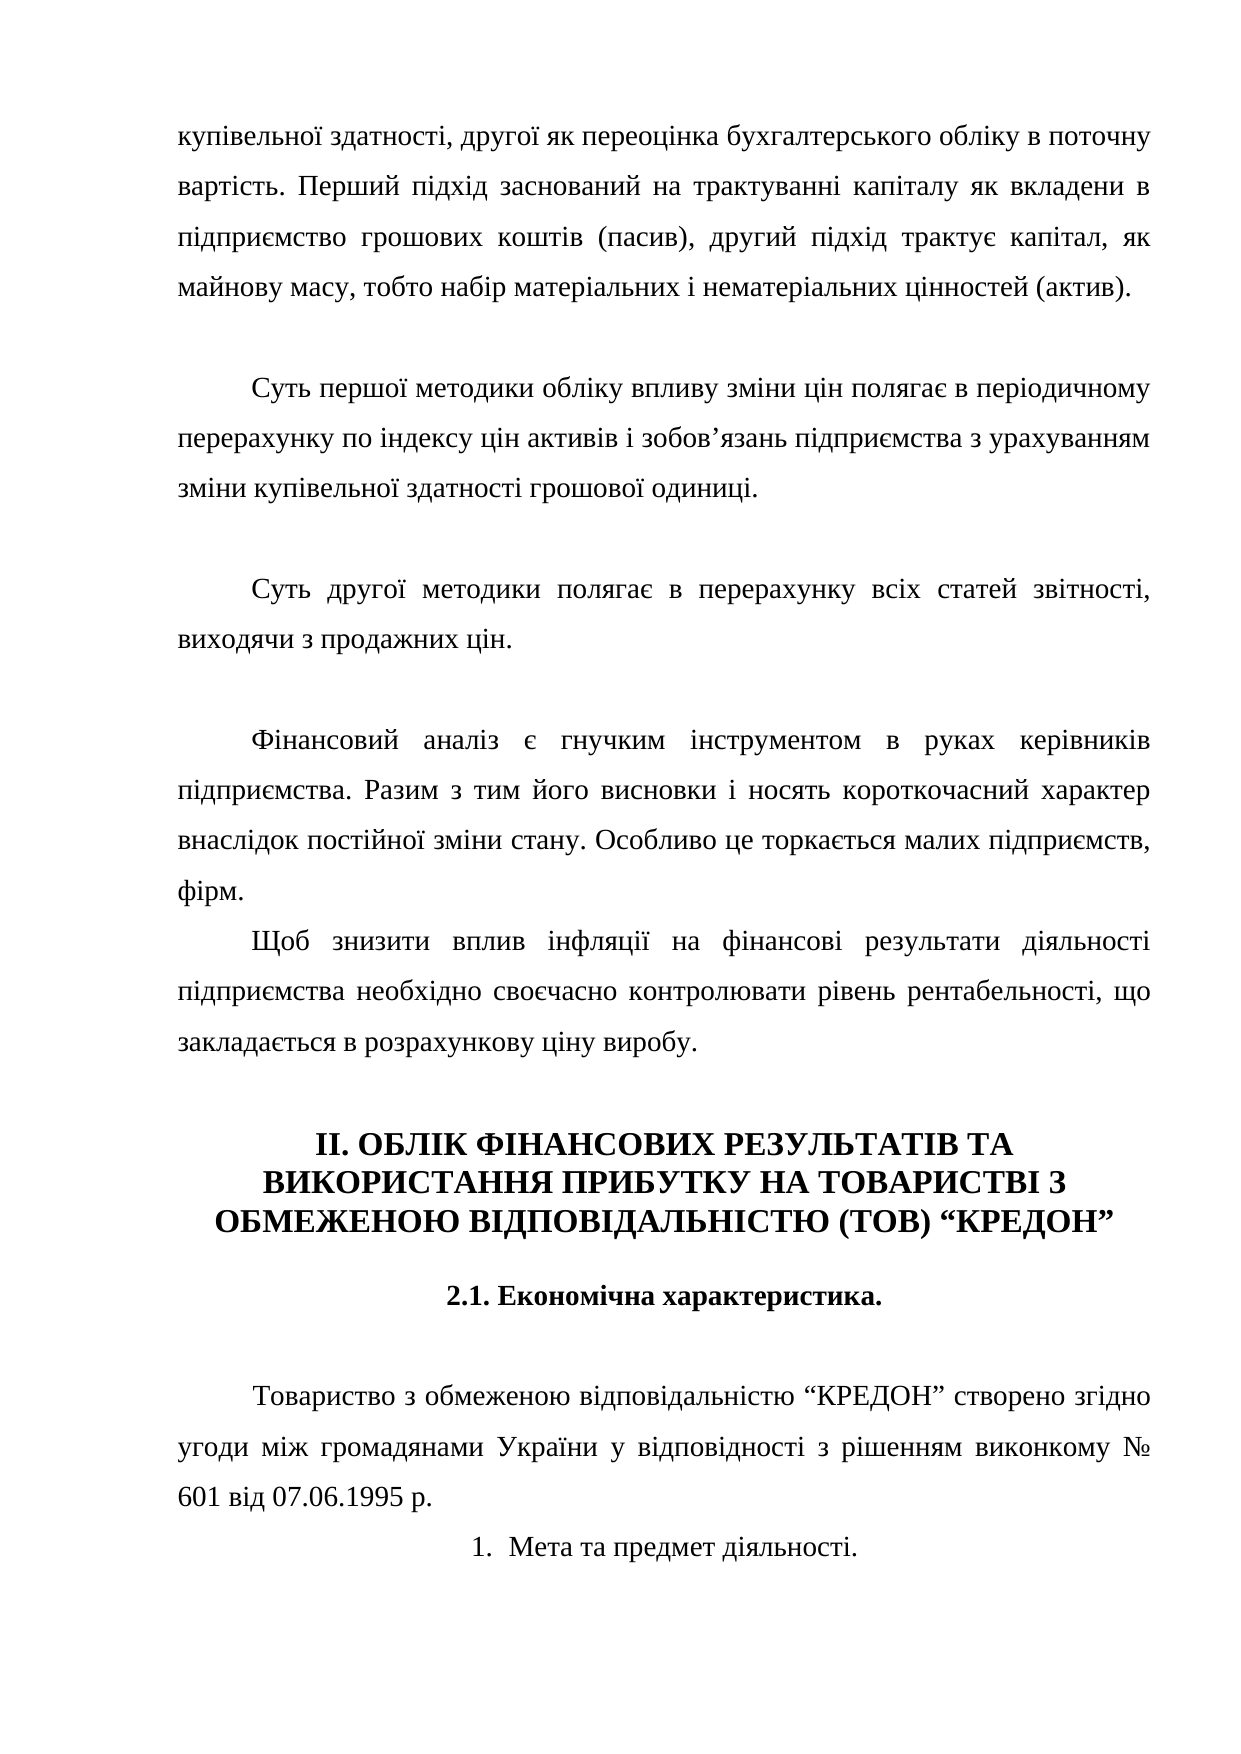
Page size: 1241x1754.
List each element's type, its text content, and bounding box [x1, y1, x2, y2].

text Товариство з обмеженою відповідальністю “КРЕДОН” створено згідно угоди між громадянами України у відповідності з рішенням виконкому № 601 від 07.06.1995 р. [177, 1378, 1152, 1512]
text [177, 118, 1152, 303]
text Суть першої методики обліку впливу зміни цін полягає в періодичному перерахунку по індексу цін активів і зобов’язань підприємства з урахуванням зміни купівельної здатності грошової одиниці. [177, 370, 1152, 504]
text Суть другої методики полягає в перерахунку всіх статей звітності, виходячи з продажних цін. [177, 571, 1152, 655]
text 2.1. Економічна характеристика. [177, 1278, 1152, 1311]
text ІІ. ОБЛІК ФІНАНСОВИХ РЕЗУЛЬТАТІВ ТА ВИКОРИСТАННЯ ПРИБУТКУ НА ТОВАРИСТВІ З ОБМЕЖЕНОЮ ВІДПОВІДАЛЬНІСТЮ (ТОВ) “КРЕДОН” [177, 1124, 1152, 1239]
list Мета та предмет діяльності. [177, 1529, 1152, 1563]
text Щоб знизити вплив інфляції на фінансові результати діяльності підприємства необхідно своєчасно контролювати рівень рентабельності, що закладається в розрахункову ціну виробу. [177, 923, 1152, 1057]
text Фінансовий аналіз є гнучким інструментом в руках керівників підприємства. Разим з тим його висновки і носять короткочасний характер внаслідок постійної зміни стану. Особливо це торкається малих підприємств, фірм. [177, 722, 1152, 906]
